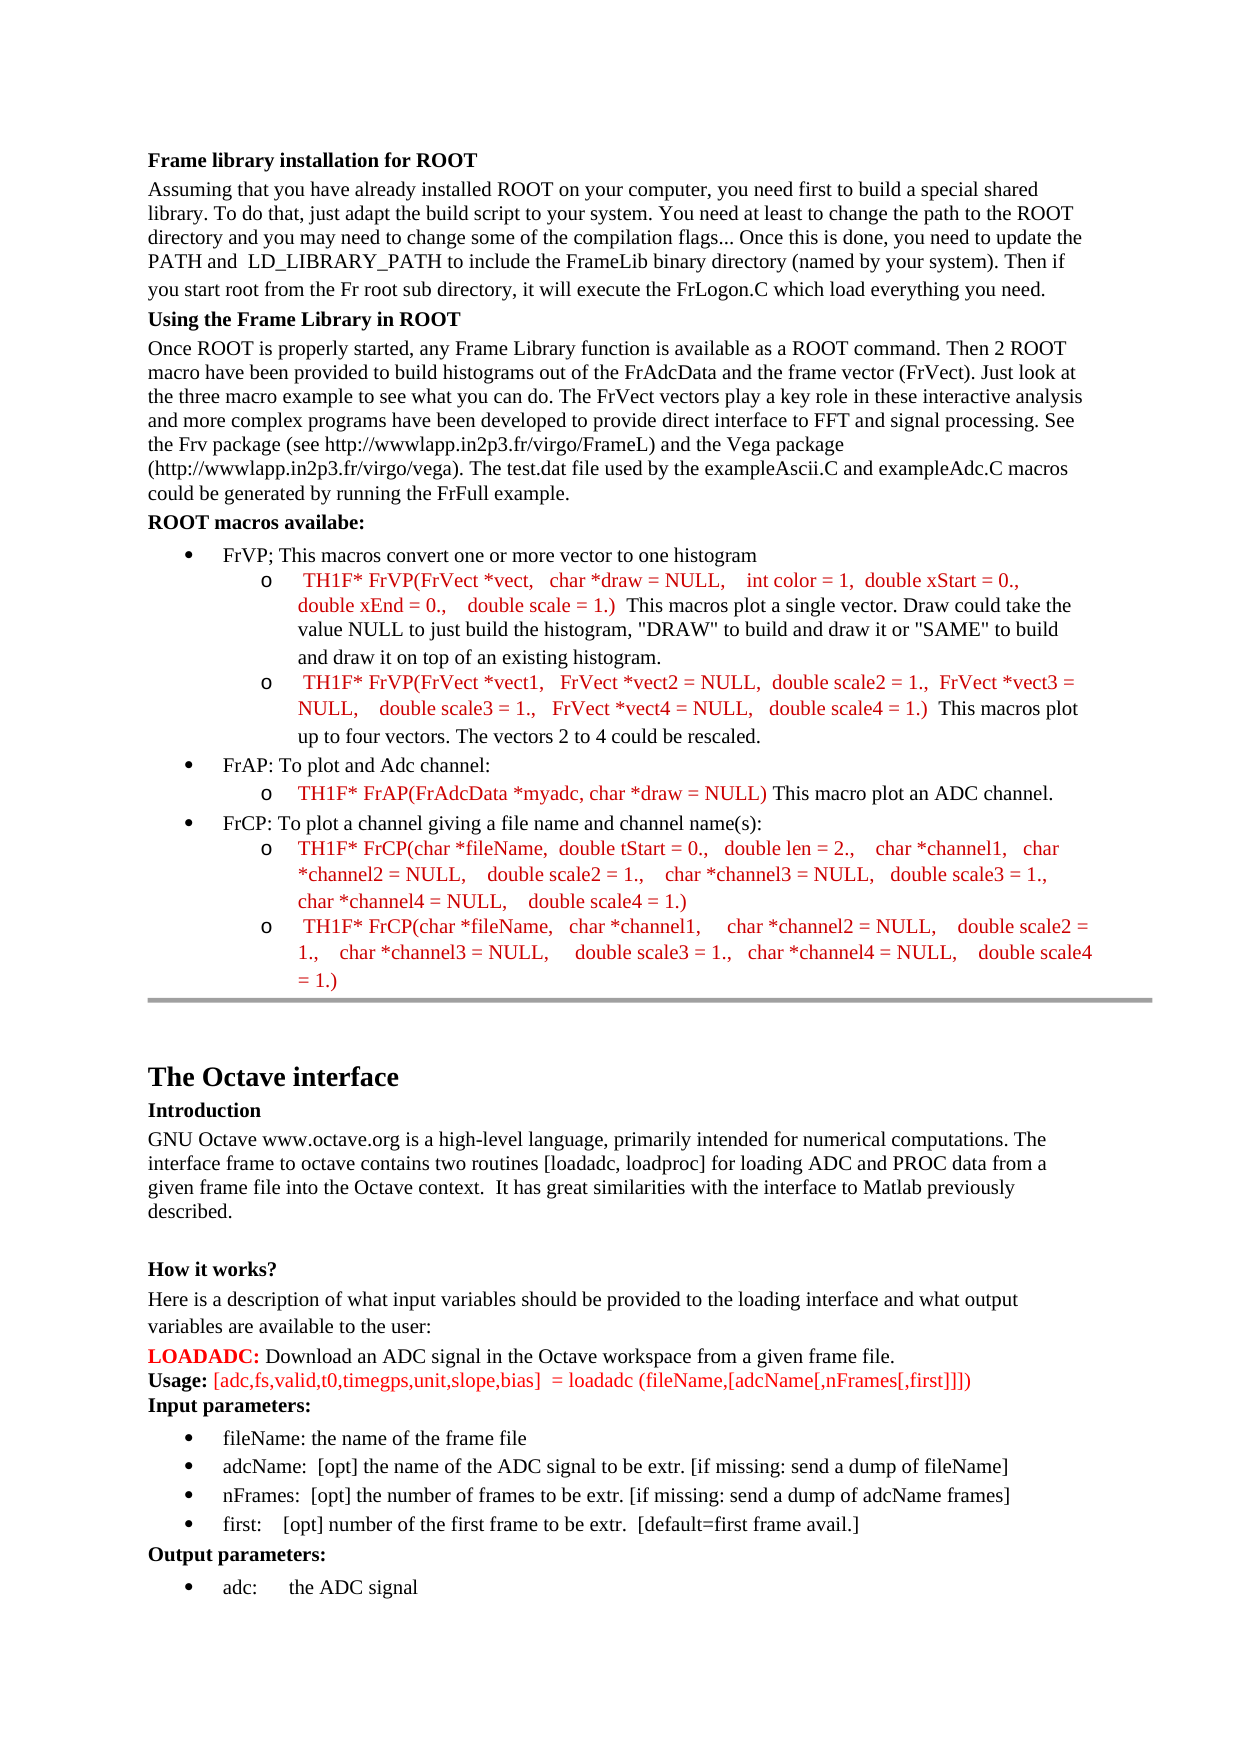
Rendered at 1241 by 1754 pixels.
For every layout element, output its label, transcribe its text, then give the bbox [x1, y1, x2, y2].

subtitle Introduction [148, 1098, 1093, 1122]
subtitle The Octave interface [148, 1061, 1093, 1093]
text Here is a description of what input variables should be provided to the loading interface and what output variables are available to the user: [148, 1286, 1093, 1339]
text Once ROOT is properly started, any Frame Library function is available as a ROOT command. Then 2 ROOT macro have been provided to build histograms out of the FrAdcData and the frame vector (FrVect). Just look at the three macro example to see what you can do. The FrVect vectors play a key role in these interactive analysis and more complex programs have been developed to provide direct interface to FFT and signal processing. See the Frv package (see http://wwwlapp.in2p3.fr/virgo/FrameL) and the Vega package (http://wwwlapp.in2p3.fr/virgo/vega). The test.dat file used by the exampleAscii.C and exampleAdc.C macros could be generated by running the FrFull example. [148, 336, 1093, 504]
list FrCP: To plot a channel giving a file name and channel name(s): [185, 807, 1093, 836]
text Assuming that you have already installed ROOT on your computer, you need first to build a special shared library. To do that, just adapt the build script to your system. You need at least to change the path to the ROOT directory and you may need to change some of the compilation flags... Once this is done, you need to update the PATH and LD_LIBRARY_PATH to include the FrameLib binary directory (named by your system). Then if you start root from the Fr root sub directory, it will execute the FrLogon.C which load everything you need. [148, 177, 1093, 302]
text Output parameters: [148, 1542, 1093, 1566]
list first: [opt] number of the first frame to be extr. [default=first frame avail.] [185, 1508, 1093, 1537]
list FrVP; This macros convert one or more vector to one histogram [185, 539, 1093, 567]
list TH1F* FrAP(FrAdcData *myadc, char *draw = NULL) This macro plot an ADC channel. [260, 777, 1093, 807]
list adc: the ADC signal [185, 1571, 1093, 1600]
list nFrames: [opt] the number of frames to be extr. [if missing: send a dump of adcName frames] [185, 1479, 1093, 1508]
subtitle Frame library installation for ROOT [148, 148, 1093, 172]
list TH1F* FrCP(char *fileName, double tStart = 0., double len = 2., char *channel1, char *channel2 = NULL, double scale2 = 1., char *channel3 = NULL, double scale3 = 1., char *channel4 = NULL, double scale4 = 1.) [260, 836, 1093, 914]
text GNU Octave www.octave.org is a high-level language, primarily intended for numerical computations. The interface frame to octave contains two routines [loadadc, loadproc] for loading ADC and PROC data from a given frame file into the Octave context. It has great similarities with the interface to Matlab previously described. [148, 1127, 1093, 1252]
list adcName: [opt] the name of the ADC signal to be extr. [if missing: send a dump of fileName] [185, 1450, 1093, 1479]
list TH1F* FrVP(FrVect *vect, char *draw = NULL, int color = 1, double xStart = 0., double xEnd = 0., double scale = 1.) This macros plot a single vector. Draw could take the value NULL to just build the histogram, "DRAW" to build and draw it or "SAME" to build and draw it on top of an existing histogram. [260, 567, 1093, 670]
text Using the Frame Library in ROOT [148, 307, 1093, 331]
list fileName: the name of the frame file [185, 1422, 1093, 1450]
list TH1F* FrVP(FrVect *vect1, FrVect *vect2 = NULL, double scale2 = 1., FrVect *vect3 = NULL, double scale3 = 1., FrVect *vect4 = NULL, double scale4 = 1.) This macros plot up to four vectors. The vectors 2 to 4 could be rescaled. [260, 670, 1093, 749]
list FrAP: To plot and Adc channel: [185, 749, 1093, 777]
list TH1F* FrCP(char *fileName, char *channel1, char *channel2 = NULL, double scale2 = 1., char *channel3 = NULL, double scale3 = 1., char *channel4 = NULL, double scale4 = 1.) [260, 914, 1093, 993]
subtitle ROOT macros availabe: [148, 509, 1093, 534]
subtitle How it works? [148, 1257, 1093, 1281]
text LOADADC: Download an ADC signal in the Octave workspace from a given frame file. Usage: [adc,fs,valid,t0,timegps,unit,slope,bias] = loadadc (fileName,[adcName[,nFrames[,first]]]) Input parameters: [148, 1344, 1093, 1417]
